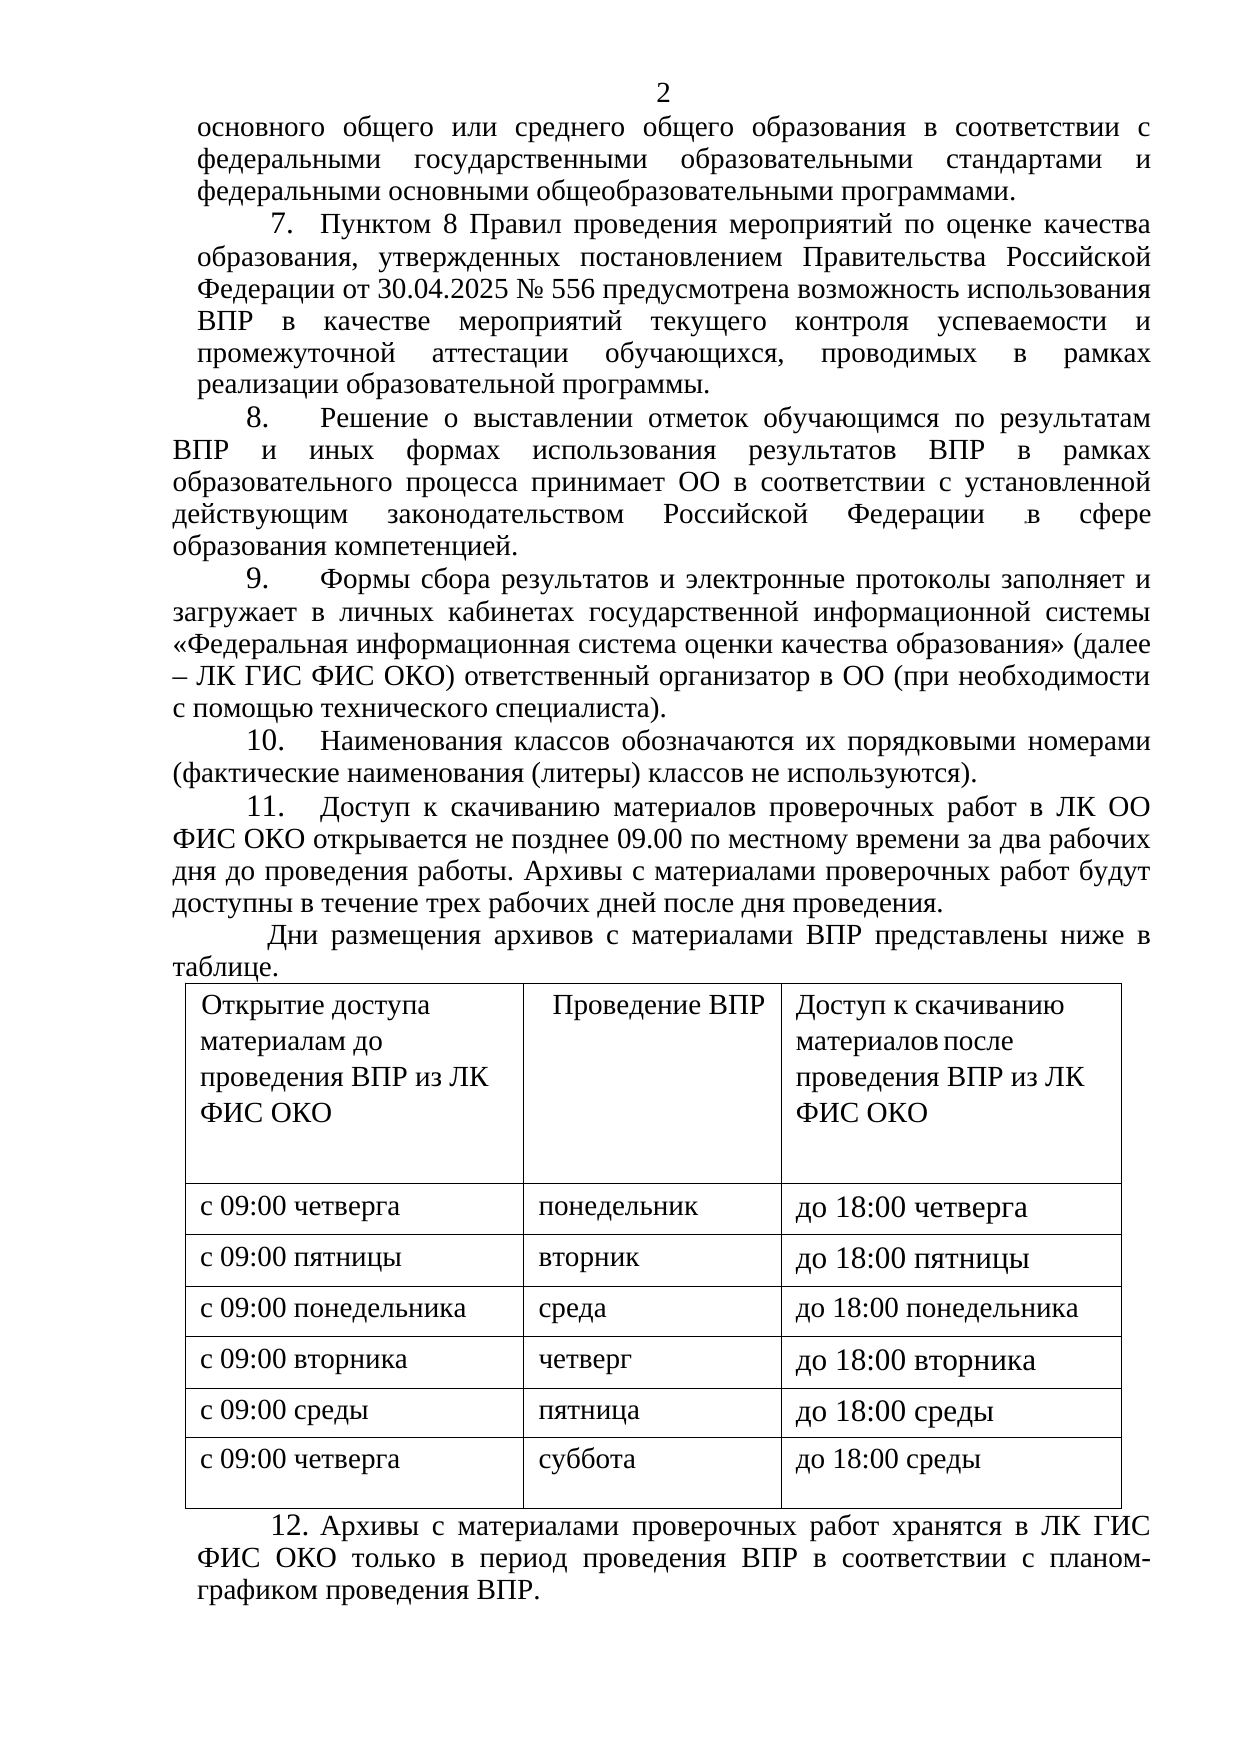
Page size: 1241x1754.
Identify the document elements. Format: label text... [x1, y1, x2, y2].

table_cell с 09:00 среды [186, 1389, 523, 1437]
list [197, 111, 1152, 207]
table_cell до 18:00 пятницы [782, 1235, 1121, 1286]
table_cell среда [524, 1287, 781, 1336]
list Доступ к скачиванию материалов проверочных работ в ЛК ОО ФИС ОКО открывается не позднее 09.00 по местному времени за два рабочих дня до проведения работы. Архивы с материалами проверочных работ будут доступны в течение трех рабочих дней после дня проведения. [172, 789, 1152, 919]
list Формы сбора результатов и электронные протоколы заполняет и загружает в личных кабинетах государственной информационной системы «Федеральная информационная система оценки качества образования» (далее – ЛК ГИС ФИС ОКО) ответственный организатор в ОО (при необходимости с помощью технического специалиста). [172, 562, 1152, 723]
list Архивы с материалами проверочных работ хранятся в ЛК ГИС ФИС ОКО только в период проведения ВПР в соответствии с планом-графиком проведения ВПР. [197, 1508, 1152, 1606]
table_cell до 18:00 среды [782, 1389, 1121, 1437]
table_cell до 18:00 понедельника [782, 1287, 1121, 1336]
table_cell с 09:00 пятницы [186, 1235, 523, 1286]
table_cell вторник [524, 1235, 781, 1286]
table_header Открытие доступа материалам до проведения ВПР из ЛК ФИС ОКО [186, 984, 523, 1183]
table_cell понедельник [524, 1184, 781, 1234]
table_cell с 09:00 вторника [186, 1337, 523, 1387]
table_cell до 18:00 вторника [782, 1337, 1121, 1387]
table_header Проведение ВПР [524, 984, 781, 1183]
table_cell до 18:00 четверга [782, 1184, 1121, 1234]
table_cell с 09:00 понедельника [186, 1287, 523, 1336]
table_header Доступ к скачиванию материалов после проведения ВПР из ЛК ФИС ОКО [782, 984, 1121, 1183]
table_cell до 18:00 среды [782, 1438, 1121, 1507]
list Наименования классов обозначаются их порядковыми номерами (фактические наименования (литеры) классов не используются). [172, 723, 1152, 789]
table_cell пятница [524, 1389, 781, 1437]
table_cell четверг [524, 1337, 781, 1387]
list Решение о выставлении отметок обучающимся по результатам ВПР и иных формах использования результатов ВПР в рамках образовательного процесса принимает ОО в соответствии с установленной действующим законодательством Российской Федерации в сфере образования компетенцией. [172, 400, 1152, 562]
table_cell с 09:00 четверга [186, 1438, 523, 1507]
table_cell суббота [524, 1438, 781, 1507]
table_cell с 09:00 четверга [186, 1184, 523, 1234]
list Пунктом 8 Правил проведения мероприятий по оценке качества образования, утвержденных постановлением Правительства Российской Федерации от 30.04.2025 № 556 предусмотрена возможность использования ВПР в качестве мероприятий текущего контроля успеваемости и промежуточной аттестации обучающихся, проводимых в рамках реализации образовательной программы. [197, 207, 1152, 400]
text Дни размещения архивов с материалами ВПР представлены ниже в таблице. [172, 919, 1152, 982]
